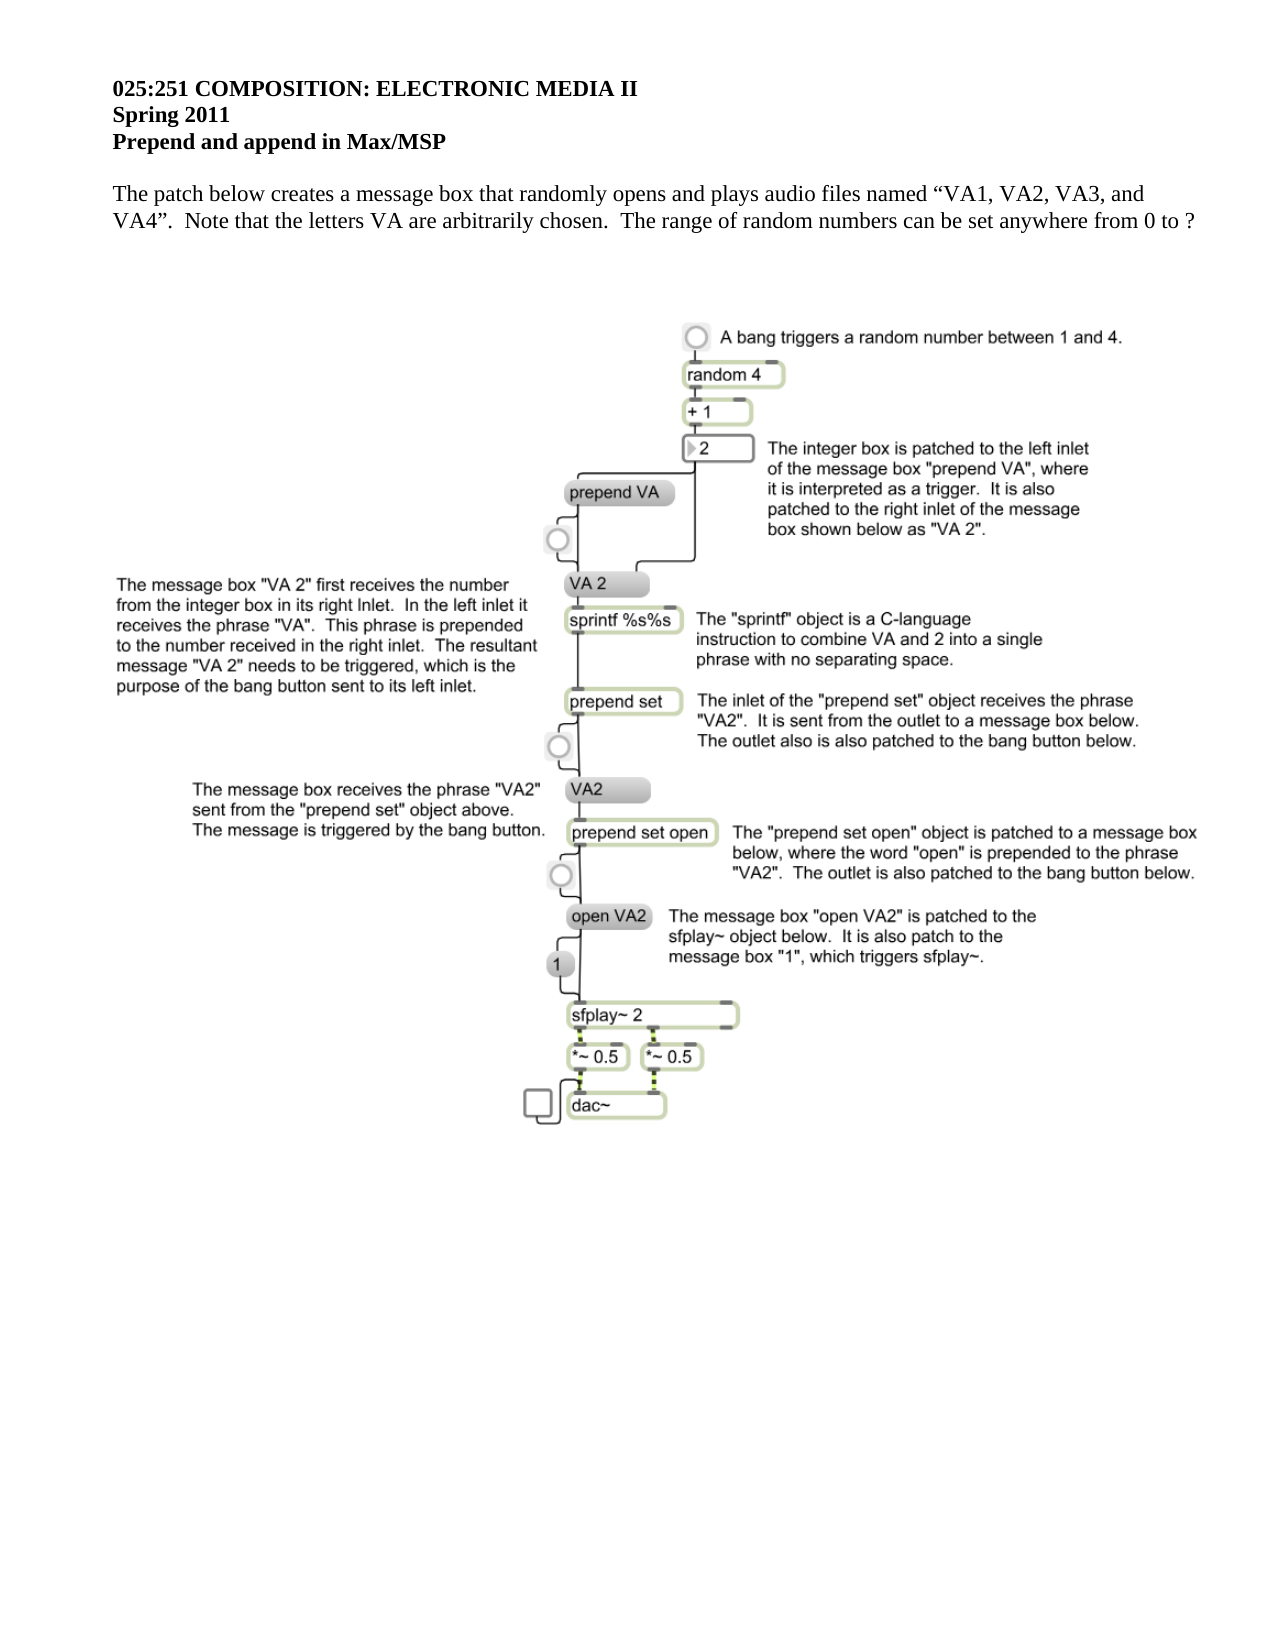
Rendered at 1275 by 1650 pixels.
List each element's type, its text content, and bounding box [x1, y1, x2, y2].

text Prepend and append in Max/MSP [112, 128, 1200, 154]
text The patch below creates a message box that randomly opens and plays audio files named “VA1, VA2, VA3, and VA4”. Note that the letters VA are arbitrarily chosen. The range of random numbers can be set anywhere from 0 to ? [112, 180, 1200, 233]
text 025:251 COMPOSITION: ELECTRONIC MEDIA II [112, 75, 1200, 101]
picture [112, 317, 1200, 1127]
text Spring 2011 [112, 101, 1200, 128]
